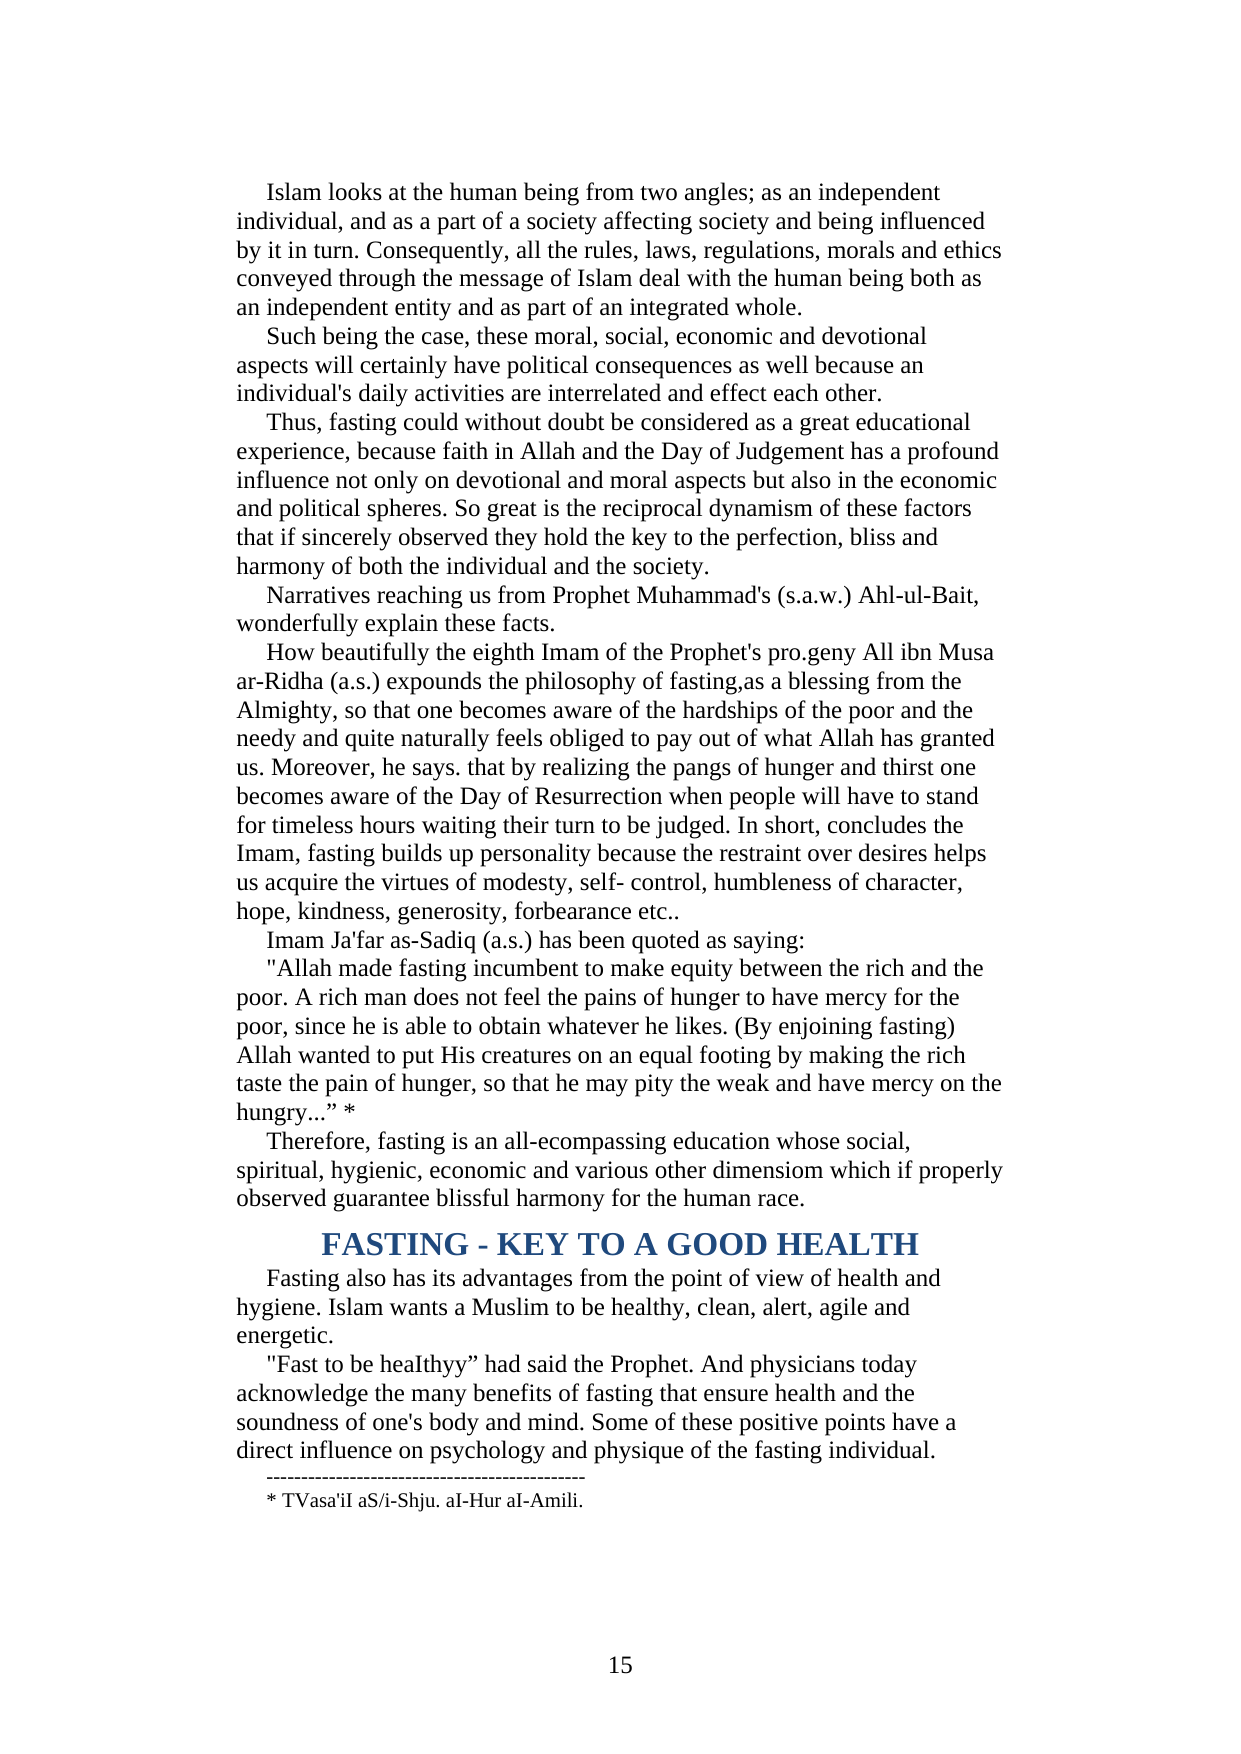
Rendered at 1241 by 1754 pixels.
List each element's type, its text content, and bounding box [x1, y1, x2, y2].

text Fasting also has its advantages from the point of view of health and hygiene. Islam wants a Muslim to be healthy, clean, alert, agile and energetic. [236, 1263, 1004, 1349]
text Thus, fasting could without doubt be considered as a great educational experience, because faith in Allah and the Day of Judgement has a profound influence not only on devotional and moral aspects but also in the economic and political spheres. So great is the reciprocal dynamism of these factors that if sincerely observed they hold the key to the perfection, bliss and harmony of both the individual and the society. [236, 407, 1004, 580]
text "Allah made fasting incumbent to make equity between the rich and the poor. A rich man does not feel the pains of hunger to have mercy for the poor, since he is able to obtain whatever he likes. (By enjoining fasting) Allah wanted to put His creatures on an equal footing by making the rich taste the pain of hunger, so that he may pity the weak and have mercy on the hungry...” * [236, 953, 1004, 1126]
text * TVasa'iI aS/i-Shju. aI-Hur aI-Amili. [236, 1488, 1004, 1512]
text "Fast to be heaIthyy” had said the Prophet. And physicians today acknowledge the many benefits of fasting that ensure health and the soundness of one's body and mind. Some of these positive points have a direct influence on psychology and physique of the fasting individual. [236, 1349, 1004, 1464]
text ---------------------------------------------- [236, 1464, 1004, 1488]
text How beautifully the eighth Imam of the Prophet's pro.geny All ibn Musa ar-Ridha (a.s.) expounds the philosophy of fasting,as a blessing from the Almighty, so that one becomes aware of the hardships of the poor and the needy and quite naturally feels obliged to pay out of what Allah has granted us. Moreover, he says. that by realizing the pangs of hunger and thirst one becomes aware of the Day of Resurrection when people will have to stand for timeless hours waiting their turn to be judged. In short, concludes the Imam, fasting builds up personality because the restraint over desires helps us acquire the virtues of modesty, self- control, humbleness of character, hope, kindness, generosity, forbearance etc.. [236, 637, 1004, 925]
text Islam looks at the human being from two angles; as an independent individual, and as a part of a society affecting society and being influenced by it in turn. Consequently, all the rules, laws, regulations, morals and ethics conveyed through the message of Islam deal with the human being both as an independent entity and as part of an integrated whole. [236, 177, 1004, 321]
text Such being the case, these moral, social, economic and devotional aspects will certainly have political consequences as well because an individual's daily activities are interrelated and effect each other. [236, 321, 1004, 407]
text Imam Ja'far as-Sadiq (a.s.) has been quoted as saying: [236, 925, 1004, 953]
text Therefore, fasting is an all-ecompassing education whose social, spiritual, hygienic, economic and various other dimensiom which if properly observed guarantee blissful harmony for the human race. [236, 1126, 1004, 1212]
subtitle FASTING - KEY TO A GOOD HEALTH [236, 1225, 1004, 1263]
text Narratives reaching us from Prophet Muhammad's (s.a.w.) Ahl-ul-Bait, wonderfully explain these facts. [236, 580, 1004, 637]
